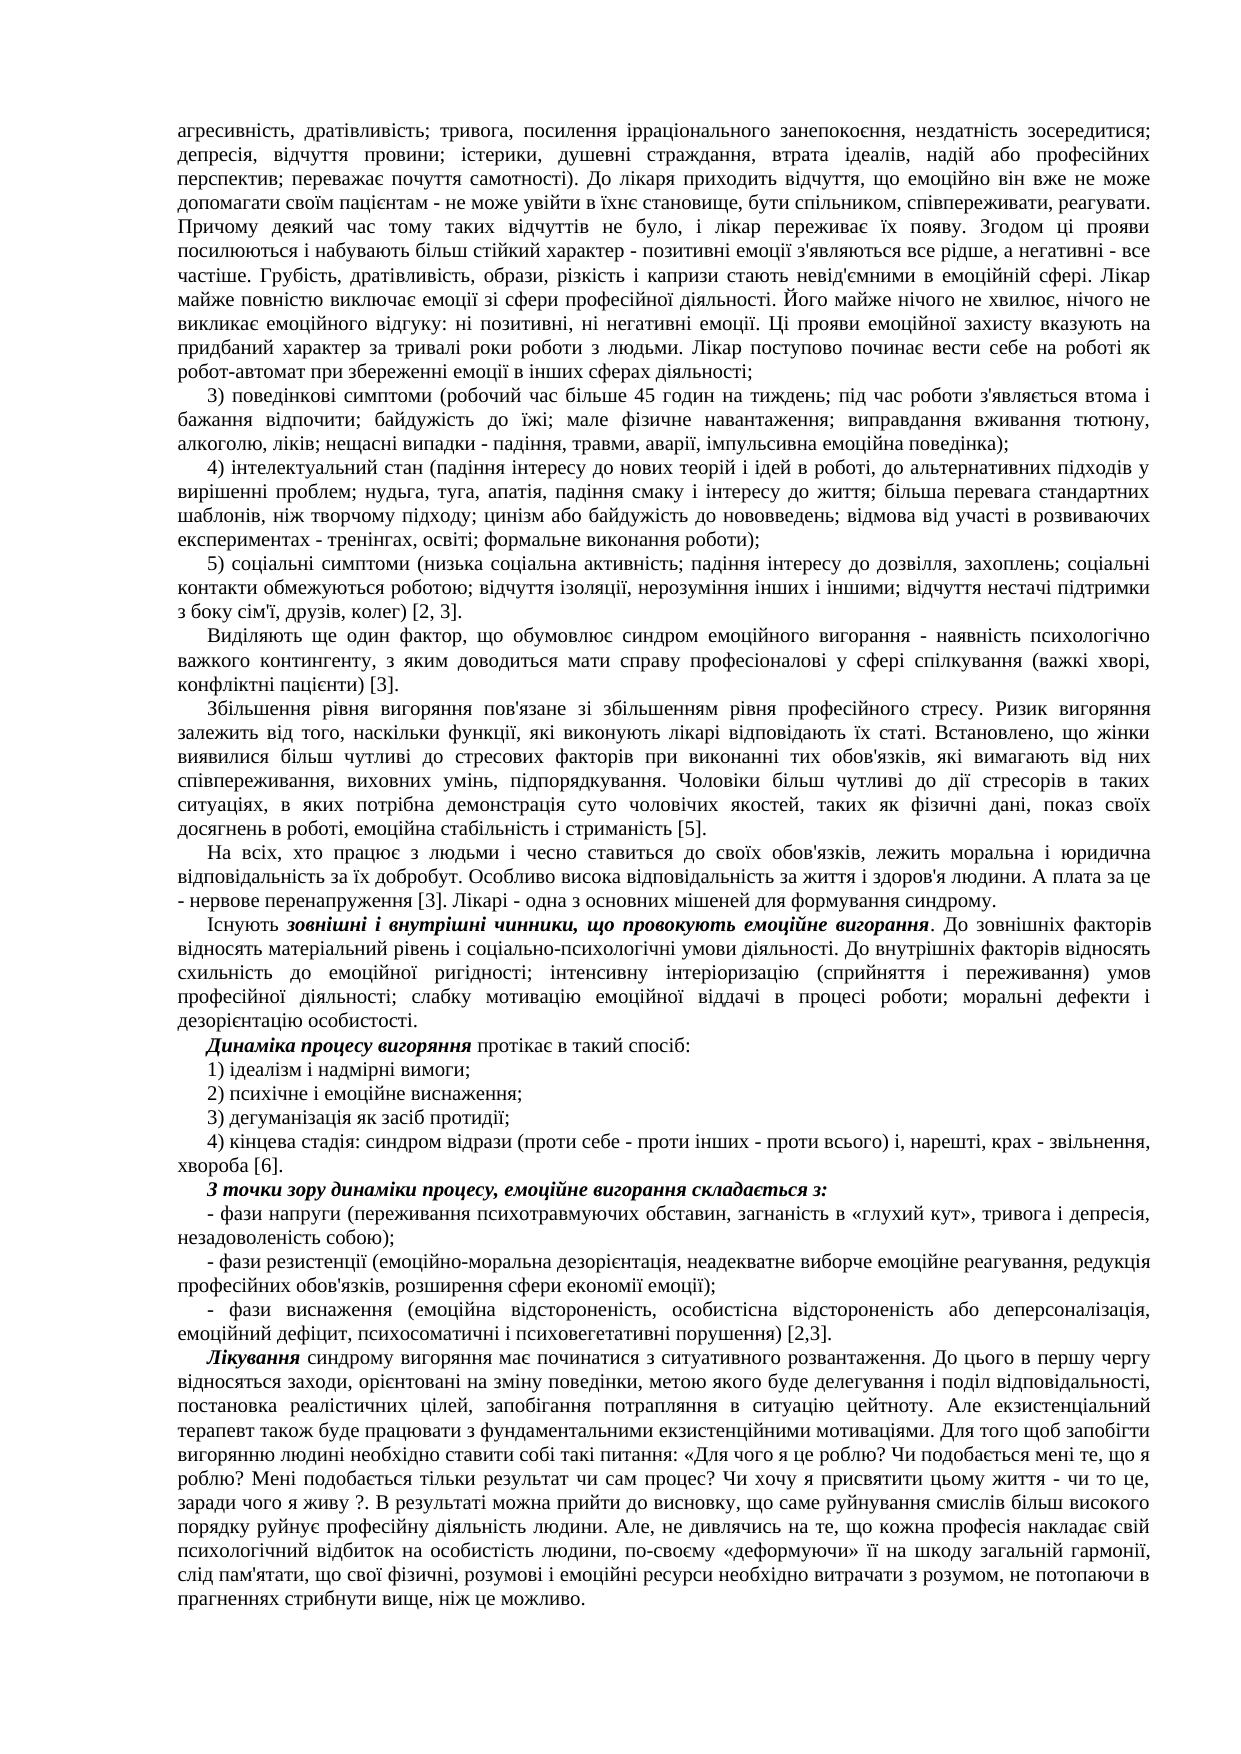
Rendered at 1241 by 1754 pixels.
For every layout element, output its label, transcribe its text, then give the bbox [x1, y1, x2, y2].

text Збільшення рівня вигоряння пов'язане зі збільшенням рівня професійного стресу. Ризик вигоряння залежить від того, наскільки функції, які виконують лікарі відповідають їх статі. Встановлено, що жінки виявилися більш чутливі до стресових факторів при виконанні тих обов'язків, які вимагають від них співпереживання, виховних умінь, підпорядкування. Чоловіки більш чутливі до дії стресорів в таких ситуаціях, в яких потрібна демонстрація суто чоловічих якостей, таких як фізичні дані, показ своїх досягнень в роботі, емоційна стабільність і стриманість [5]. [177, 696, 1152, 840]
text Динаміка процесу вигоряння протікає в такий спосіб: [177, 1032, 1152, 1057]
text - фази виснаження (емоційна відстороненість, особистісна відстороненість або деперсоналізація, емоційний дефіцит, психосоматичні і психовегетативні порушення) [2,3]. [177, 1297, 1152, 1345]
text З точки зору динаміки процесу, емоційне вигорання складається з: [177, 1177, 1152, 1201]
text 1) ідеалізм і надмірні вимоги; [177, 1057, 1152, 1081]
text 4) інтелектуальний стан (падіння інтересу до нових теорій і ідей в роботі, до альтернативних підходів у вирішенні проблем; нудьга, туга, апатія, падіння смаку і інтересу до життя; більша перевага стандартних шаблонів, ніж творчому підходу; цинізм або байдужість до нововведень; відмова від участі в розвиваючих експериментах - тренінгах, освіті; формальне виконання роботи); [177, 455, 1152, 551]
text Виділяють ще один фактор, що обумовлює синдром емоційного вигорання - наявність психологічно важкого контингенту, з яким доводиться мати справу професіоналові у сфері спілкування (важкі хворі, конфліктні пацієнти) [3]. [177, 623, 1152, 696]
text Існують зовнішні і внутрішні чинники, що провокують емоційне вигорання. До зовнішніх факторів відносять матеріальний рівень і соціально-психологічні умови діяльності. До внутрішніх факторів відносять схильність до емоційної ригідності; інтенсивну інтеріоризацію (сприйняття і переживання) умов професійної діяльності; слабку мотивацію емоційної віддачі в процесі роботи; моральні дефекти і дезорієнтацію особистості. [177, 912, 1152, 1032]
text 5) соціальні симптоми (низька соціальна активність; падіння інтересу до дозвілля, захоплень; соціальні контакти обмежуються роботою; відчуття ізоляції, нерозуміння інших і іншими; відчуття нестачі підтримки з боку сім'ї, друзів, колег) [2, 3]. [177, 551, 1152, 623]
text - фази резистенції (емоційно-моральна дезорієнтація, неадекватне виборче емоційне реагування, редукція професійних обов'язків, розширення сфери економії емоції); [177, 1249, 1152, 1297]
text 2) психічне і емоційне виснаження; [177, 1081, 1152, 1105]
text На всіх, хто працює з людьми і чесно ставиться до своїх обов'язків, лежить моральна і юридична відповідальність за їх добробут. Особливо висока відповідальність за життя і здоров'я людини. А плата за це - нервове перенапруження [3]. Лікарі - одна з основних мішеней для формування синдрому. [177, 840, 1152, 912]
text 4) кінцева стадія: синдром відрази (проти себе - проти інших - проти всього) і, нарешті, крах - звільнення, хвороба [6]. [177, 1129, 1152, 1177]
text 3) поведінкові симптоми (робочий час більше 45 годин на тиждень; під час роботи з'являється втома і бажання відпочити; байдужість до їжі; мале фізичне навантаження; виправдання вживання тютюну, алкоголю, ліків; нещасні випадки - падіння, травми, аварії, імпульсивна емоційна поведінка); [177, 383, 1152, 455]
text Лікування синдрому вигоряння має починатися з ситуативного розвантаження. До цього в першу чергу відносяться заходи, орієнтовані на зміну поведінки, метою якого буде делегування і поділ відповідальності, постановка реалістичних цілей, запобігання потрапляння в ситуацію цейтноту. Але екзистенціальний терапевт також буде працювати з фундаментальними екзистенційними мотиваціями. Для того щоб запобігти вигорянню людині необхідно ставити собі такі питання: «Для чого я це роблю? Чи подобається мені те, що я роблю? Мені подобається тільки результат чи сам процес? Чи хочу я присвятити цьому життя - чи то це, заради чого я живу ?. В результаті можна прийти до висновку, що саме руйнування смислів більш високого порядку руйнує професійну діяльність людини. Але, не дивлячись на те, що кожна професія накладає свій психологічний відбиток на особистість людини, по-своєму «деформуючи» її на шкоду загальній гармонії, слід пам'ятати, що свої фізичні, розумові і емоційні ресурси необхідно витрачати з розумом, не потопаючи в прагненнях стрибнути вище, ніж це можливо. [177, 1345, 1152, 1610]
text 3) дегуманізація як засіб протидії; [177, 1105, 1152, 1129]
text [177, 118, 1152, 383]
text - фази напруги (переживання психотравмуючих обставин, загнаність в «глухий кут», тривога і депресія, незадоволеність собою); [177, 1201, 1152, 1249]
